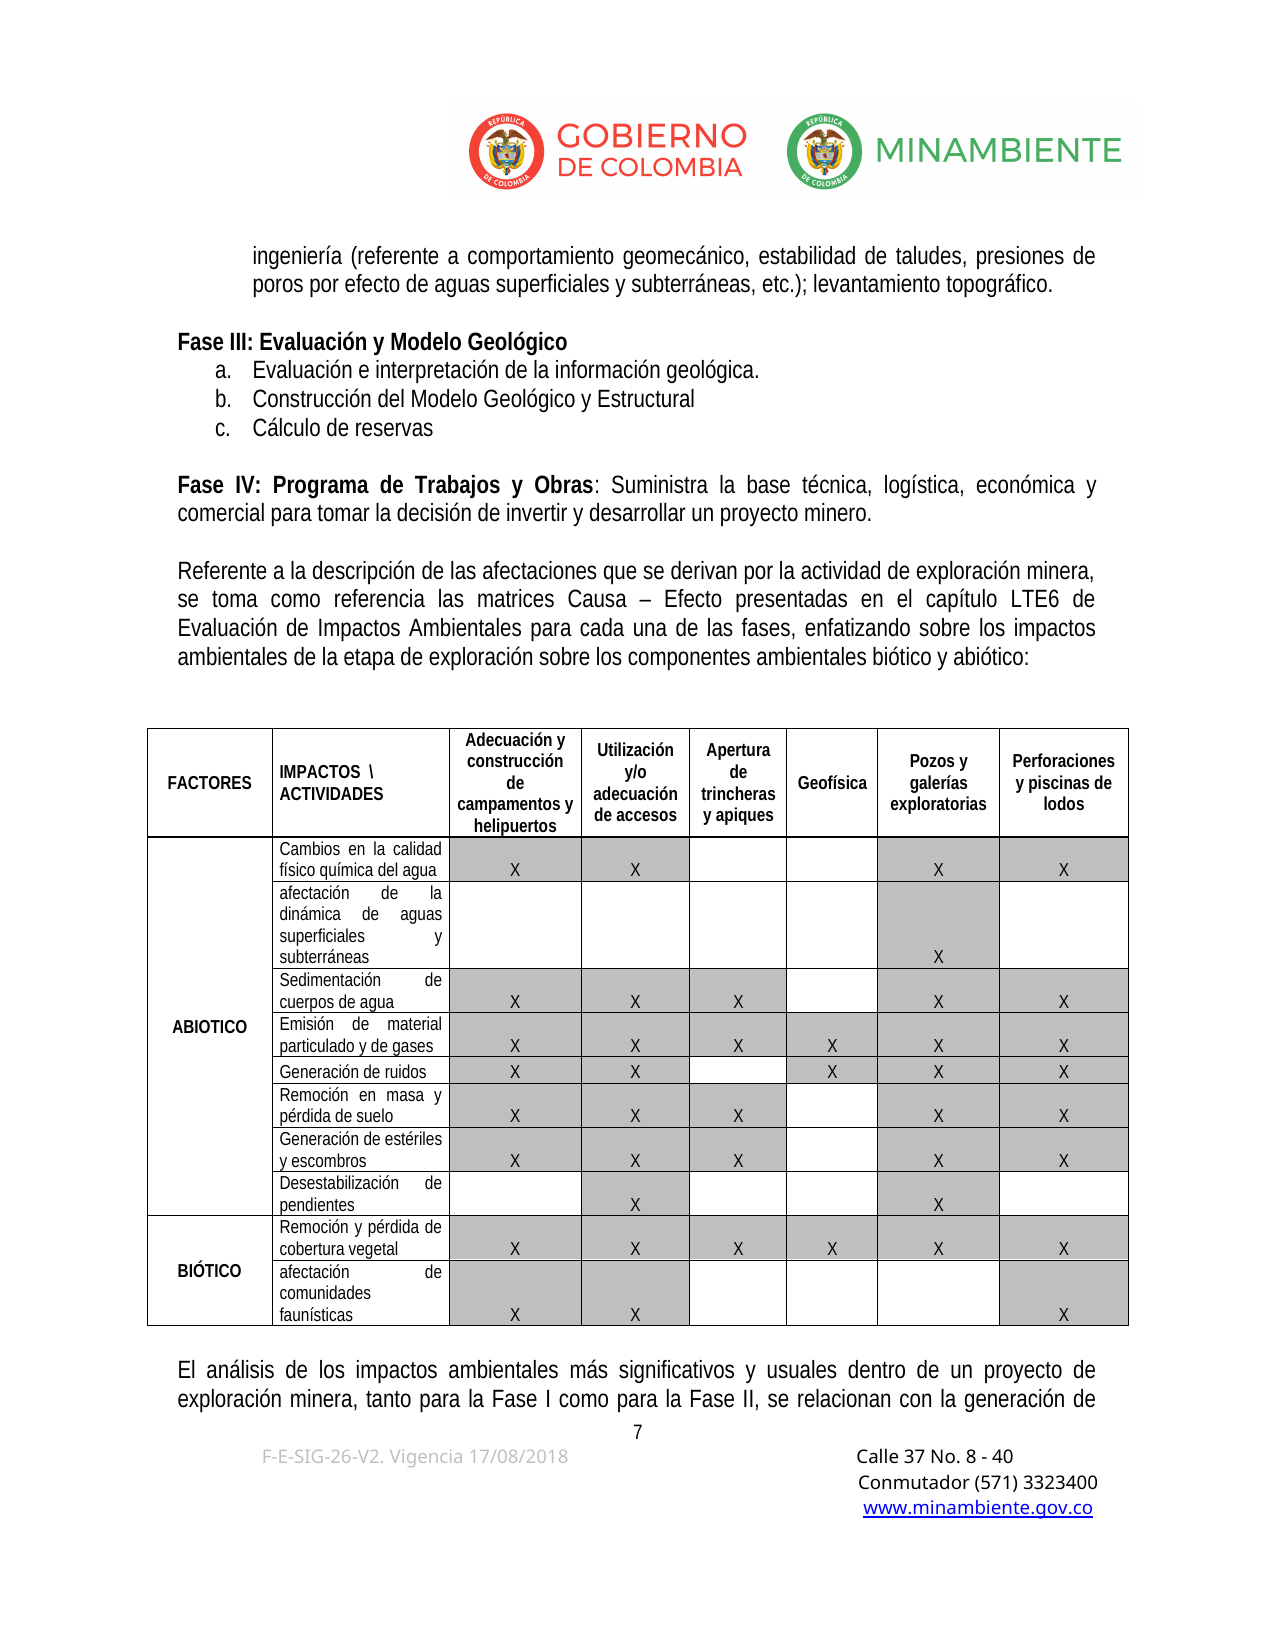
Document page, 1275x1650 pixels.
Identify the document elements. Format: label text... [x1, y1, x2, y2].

table_cell X [450, 1128, 581, 1171]
table_cell [787, 1084, 877, 1127]
table_cell X [450, 1057, 581, 1083]
text Referente a la descripción de las afectaciones que se derivan por la actividad de exploración minera, se toma como referencia las matrices Causa – Efecto presentadas en el capítulo LTE6 de Evaluación de Impactos Ambientales para cada una de las fases, enfatizando sobre los impactos ambientales de la etapa de exploración sobre los componentes ambientales biótico y abiótico: [177, 556, 1098, 670]
table_cell [690, 838, 786, 881]
table_cell X [878, 838, 999, 881]
table_cell [787, 1128, 877, 1171]
table_cell Sedimentación de cuerpos de agua [273, 969, 449, 1012]
table_header Apertura de trincheras y apiques [690, 729, 786, 836]
table_cell X [878, 1216, 999, 1259]
table_cell ABIOTICO [148, 838, 272, 1215]
table_cell [878, 1261, 999, 1325]
table_cell X [878, 1128, 999, 1171]
table_cell [1000, 882, 1128, 968]
table_cell X [582, 1216, 689, 1259]
table_cell Remoción y pérdida de cobertura vegetal [273, 1216, 449, 1259]
table_header Utilización y/o adecuación de accesos [582, 729, 689, 836]
table_cell X [787, 1216, 877, 1259]
table_cell [787, 1261, 877, 1325]
table_cell X [450, 1013, 581, 1056]
text Fase IV: Programa de Trabajos y Obras: Suministra la base técnica, logística, económica y comercial para tomar la decisión de invertir y desarrollar un proyecto minero. [177, 470, 1098, 527]
table_cell X [878, 1057, 999, 1083]
table_cell X [582, 1172, 689, 1215]
table_cell X [1000, 969, 1128, 1012]
table_cell X [1000, 1084, 1128, 1127]
table_header Pozos y galerías exploratorias [878, 729, 999, 836]
table_cell BIÓTICO [148, 1216, 272, 1325]
table_cell X [690, 1128, 786, 1171]
table_cell afectación de la dinámica de aguas superficiales y subterráneas [273, 882, 449, 968]
table_cell X [878, 1013, 999, 1056]
table_cell X [1000, 1216, 1128, 1259]
table_cell X [787, 1013, 877, 1056]
table_cell X [690, 1084, 786, 1127]
table_cell X [1000, 1013, 1128, 1056]
table_cell X [582, 969, 689, 1012]
table_cell X [450, 1261, 581, 1325]
table_cell afectación de comunidades faunísticas [273, 1261, 449, 1325]
table_cell X [690, 969, 786, 1012]
table_cell X [878, 969, 999, 1012]
table_header Perforaciones y piscinas de lodos [1000, 729, 1128, 836]
table_cell X [1000, 1057, 1128, 1083]
table_header IMPACTOS \ ACTIVIDADES [273, 729, 449, 836]
table_cell X [582, 1084, 689, 1127]
list Construcción del Modelo Geológico y Estructural [215, 384, 1098, 412]
table_cell [450, 882, 581, 968]
table_cell X [878, 1172, 999, 1215]
list Cálculo de reservas [215, 412, 1098, 441]
table_cell X [787, 1057, 877, 1083]
list Evaluación e interpretación de la información geológica. [215, 355, 1098, 384]
table_cell X [450, 1216, 581, 1259]
table_cell [450, 1172, 581, 1215]
table_cell X [1000, 1128, 1128, 1171]
table_cell X [450, 838, 581, 881]
table_cell X [878, 1084, 999, 1127]
table_cell X [878, 882, 999, 968]
table_cell X [690, 1013, 786, 1056]
table_cell Generación de ruidos [273, 1057, 449, 1083]
table_cell [582, 882, 689, 968]
picture [450, 101, 1140, 201]
table_cell X [690, 1216, 786, 1259]
table_cell Remoción en masa y pérdida de suelo [273, 1084, 449, 1127]
table_cell [787, 882, 877, 968]
table_cell [690, 1057, 786, 1083]
table_header FACTORES [148, 729, 272, 836]
table_cell X [450, 1084, 581, 1127]
table_cell [787, 838, 877, 881]
table_cell [1000, 1172, 1128, 1215]
table_cell X [450, 969, 581, 1012]
table_cell [787, 969, 877, 1012]
table_cell Generación de estériles y escombros [273, 1128, 449, 1171]
text Fase III: Evaluación y Modelo Geológico [177, 327, 1098, 355]
table_cell X [582, 1013, 689, 1056]
table_header Geofísica [787, 729, 877, 836]
table_cell [690, 882, 786, 968]
table_cell X [582, 1128, 689, 1171]
table_cell X [582, 838, 689, 881]
table_cell X [1000, 1261, 1128, 1325]
table_cell Cambios en la calidad físico química del agua [273, 838, 449, 881]
table_cell X [1000, 838, 1128, 881]
table_cell Desestabilización de pendientes [273, 1172, 449, 1215]
table_cell X [582, 1057, 689, 1083]
table_cell [787, 1172, 877, 1215]
table_cell [690, 1172, 786, 1215]
table_cell Emisión de material particulado y de gases [273, 1013, 449, 1056]
table_cell [690, 1261, 786, 1325]
table_cell X [582, 1261, 689, 1325]
table_header Adecuación y construcción de campamentos y helipuertos [450, 729, 581, 836]
